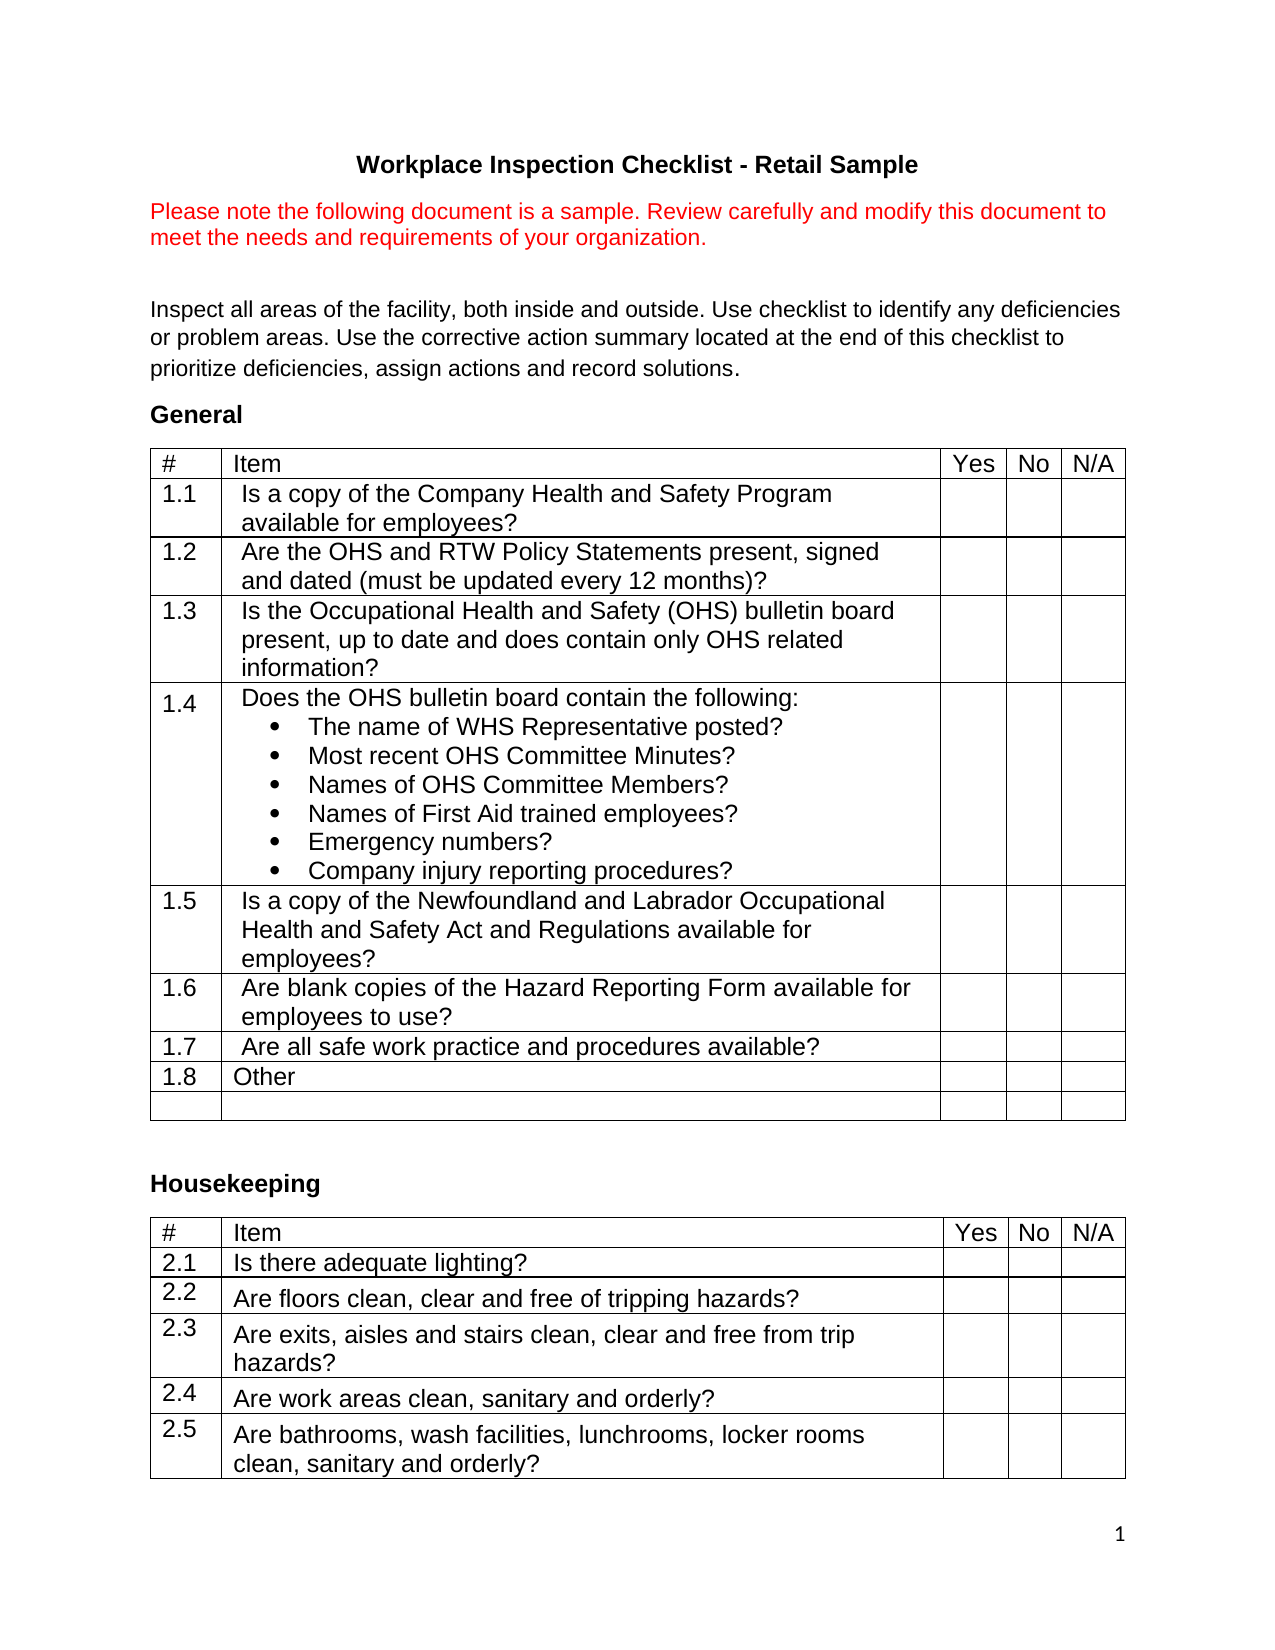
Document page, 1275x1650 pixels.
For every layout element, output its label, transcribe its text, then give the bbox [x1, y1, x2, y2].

table_cell [1007, 683, 1061, 885]
table_cell [941, 886, 1006, 972]
table_cell [941, 538, 1006, 595]
table_header Yes [944, 1218, 1008, 1247]
table_cell [1062, 1414, 1125, 1478]
table_cell 1.6 [151, 974, 221, 1031]
table_cell [1062, 683, 1125, 885]
table_cell Are blank copies of the Hazard Reporting Form available for employees to use? [222, 974, 940, 1031]
table_cell Other [222, 1062, 940, 1091]
table_cell [941, 1092, 1006, 1120]
text Workplace Inspection Checklist - Retail Sample [150, 150, 1125, 179]
table_cell [151, 1092, 221, 1120]
table_cell 1.2 [151, 538, 221, 595]
table_cell 1.1 [151, 479, 221, 536]
text Inspect all areas of the facility, both inside and outside. Use checklist to identify any deficiencies or problem areas. Use the corrective action summary located at the end of this checklist to prioritize deficiencies, assign actions and record solutions. [150, 296, 1125, 381]
table_cell 2.3 [151, 1314, 221, 1377]
table_cell 1.5 [151, 886, 221, 972]
table_cell 2.2 [151, 1278, 221, 1312]
table_cell 1.8 [151, 1062, 221, 1091]
table_cell [1062, 1062, 1125, 1091]
table_cell Are floors clean, clear and free of tripping hazards? [222, 1278, 943, 1312]
table_cell [1007, 974, 1061, 1031]
table_cell [944, 1378, 1008, 1413]
table_cell [1062, 974, 1125, 1031]
table_cell [1009, 1414, 1061, 1478]
table_cell [1009, 1378, 1061, 1413]
table_cell [1009, 1314, 1061, 1377]
table_cell Are the OHS and RTW Policy Statements present, signed and dated (must be updated every 12 months)? [222, 538, 940, 595]
table_cell Is there adequate lighting? [222, 1248, 943, 1276]
table_cell [944, 1314, 1008, 1377]
table_cell [941, 1062, 1006, 1091]
table_cell [941, 1032, 1006, 1061]
table_cell Does the OHS bulletin board contain the following: The name of WHS Representative posted? Most recent OHS Committee Minutes? Names of OHS Committee Members? Names of First Aid trained employees? Emergency numbers? Company injury reporting procedures? [222, 683, 940, 885]
table_cell 2.4 [151, 1378, 221, 1413]
table_cell [941, 596, 1006, 682]
table_cell [941, 479, 1006, 536]
table_cell [1062, 538, 1125, 595]
table_header # [151, 449, 221, 478]
table_cell [1062, 479, 1125, 536]
table_cell Are all safe work practice and procedures available? [222, 1032, 940, 1061]
text General [150, 400, 1275, 429]
table_header No [1009, 1218, 1061, 1247]
table_cell 1.4 [151, 683, 221, 885]
table_cell Are exits, aisles and stairs clean, clear and free from trip hazards? [222, 1314, 943, 1377]
table_cell [1062, 1092, 1125, 1120]
table_cell [1009, 1278, 1061, 1312]
table_cell 2.1 [151, 1248, 221, 1276]
table_cell Is a copy of the Company Health and Safety Program available for employees? [222, 479, 940, 536]
table_cell [1062, 1314, 1125, 1377]
table_header No [1007, 449, 1061, 478]
table_cell [1062, 886, 1125, 972]
table_header Item [222, 1218, 943, 1247]
table_cell [1062, 1278, 1125, 1312]
table_cell Are bathrooms, wash facilities, lunchrooms, locker rooms clean, sanitary and orderly? [222, 1414, 943, 1478]
table_cell [1009, 1248, 1061, 1276]
table_cell [1062, 1032, 1125, 1061]
table_header Item [222, 449, 940, 478]
table_cell Is the Occupational Health and Safety (OHS) bulletin board present, up to date and does contain only OHS related information? [222, 596, 940, 682]
table_cell Are work areas clean, sanitary and orderly? [222, 1378, 943, 1413]
table_cell 1.3 [151, 596, 221, 682]
table_cell [1007, 596, 1061, 682]
table_cell [1007, 538, 1061, 595]
table_cell [1007, 886, 1061, 972]
table_cell [1007, 1032, 1061, 1061]
table_cell [944, 1414, 1008, 1478]
table_cell [944, 1248, 1008, 1276]
table_cell [1007, 1062, 1061, 1091]
table_cell [1007, 1092, 1061, 1120]
text Housekeeping [150, 1169, 1275, 1198]
table_header # [151, 1218, 221, 1247]
table_cell [1062, 1378, 1125, 1413]
table_cell 2.5 [151, 1414, 221, 1478]
table_header N/A [1062, 449, 1125, 478]
table_cell [941, 974, 1006, 1031]
table_cell Is a copy of the Newfoundland and Labrador Occupational Health and Safety Act and Regulations available for employees? [222, 886, 940, 972]
table_header Yes [941, 449, 1006, 478]
text Please note the following document is a sample. Review carefully and modify this document to meet the needs and requirements of your organization. [150, 198, 1125, 250]
table_cell [944, 1278, 1008, 1312]
table_cell [1007, 479, 1061, 536]
table_cell [941, 683, 1006, 885]
table_cell [1062, 1248, 1125, 1276]
table_header N/A [1062, 1218, 1125, 1247]
table_cell 1.7 [151, 1032, 221, 1061]
table_cell [222, 1092, 940, 1120]
table_cell [1062, 596, 1125, 682]
